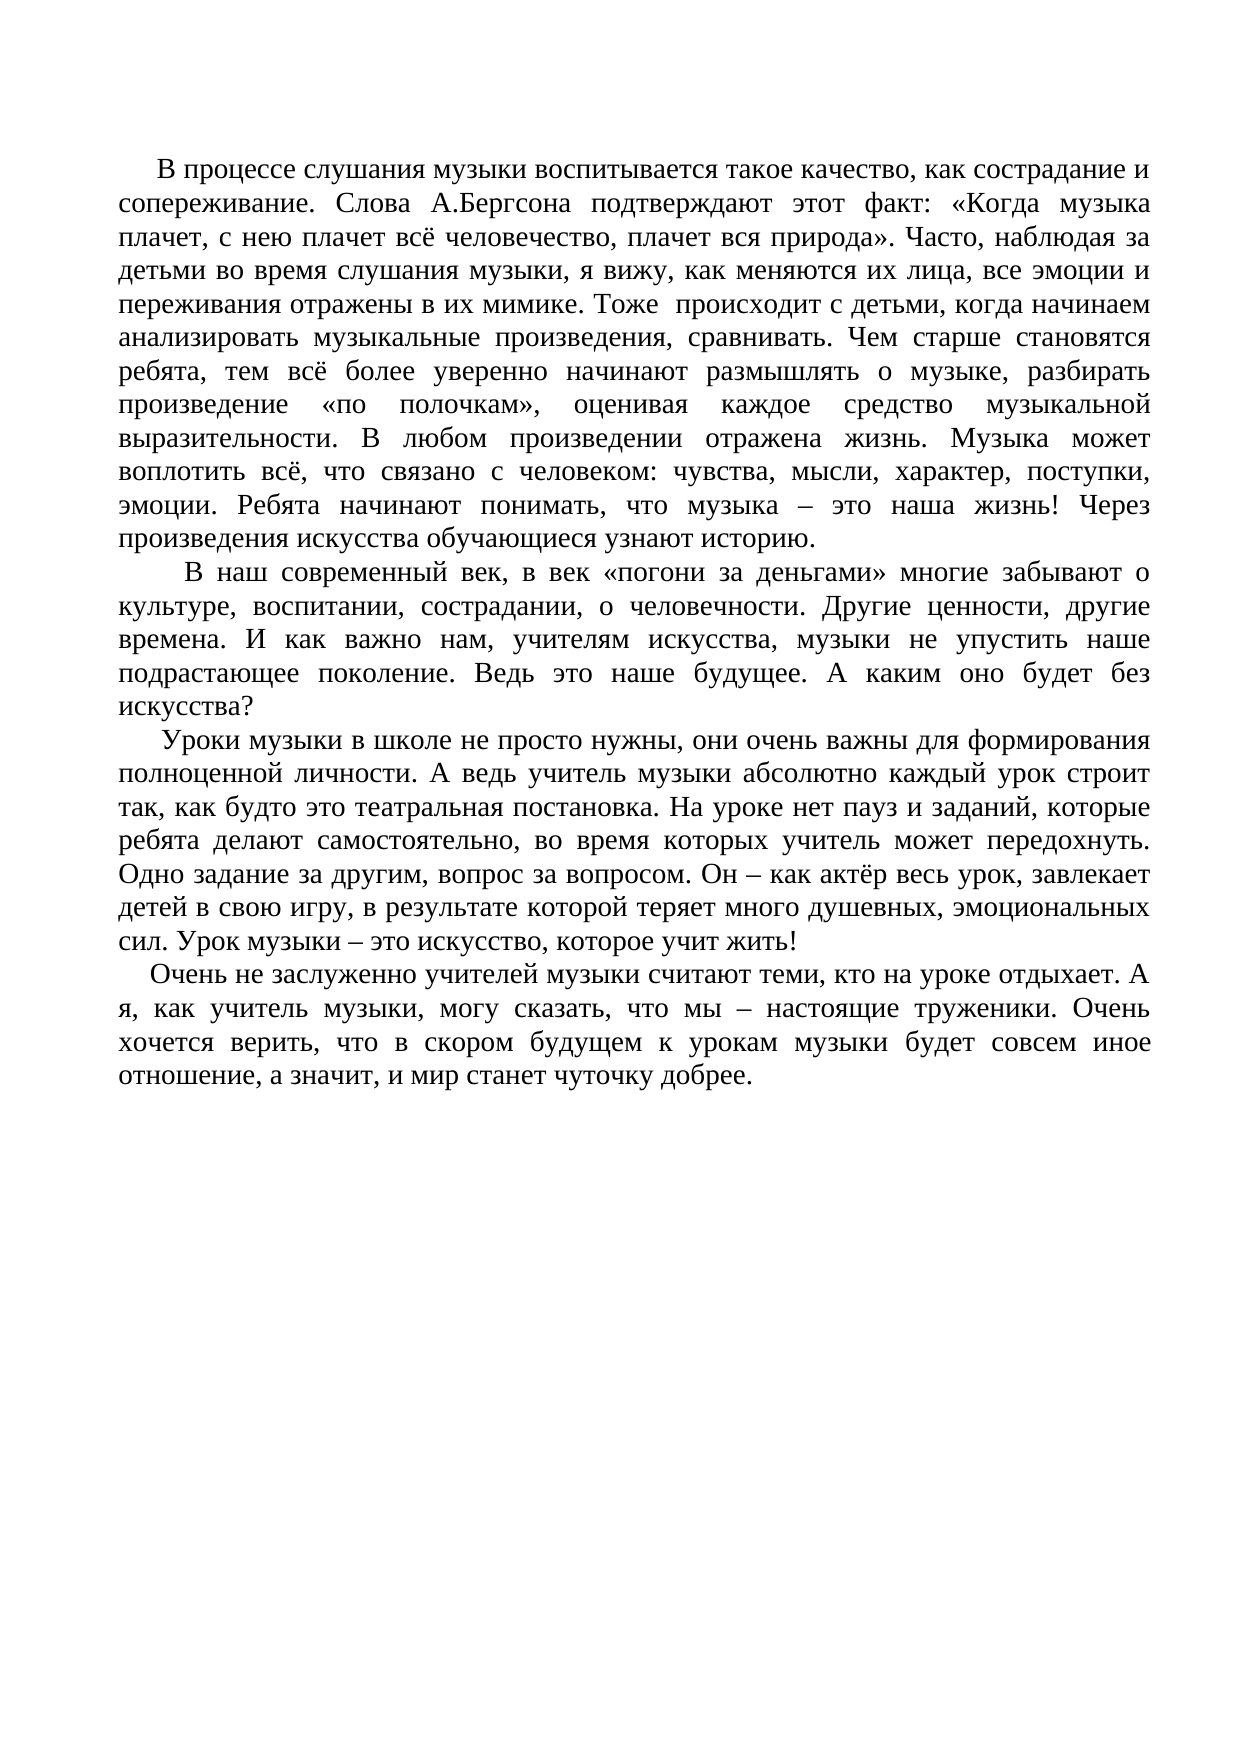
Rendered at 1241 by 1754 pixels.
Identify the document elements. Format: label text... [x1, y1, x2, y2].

text Очень не заслуженно учителей музыки считают теми, кто на уроке отдыхает. А я, как учитель музыки, могу сказать, что мы – настоящие труженики. Очень хочется верить, что в скором будущем к урокам музыки будет совсем иное отношение, а значит, и мир станет чуточку добрее. [118, 957, 1152, 1091]
text В наш современный век, в век «погони за деньгами» многие забывают о культуре, воспитании, сострадании, о человечности. Другие ценности, другие времена. И как важно нам, учителям искусства, музыки не упустить наше подрастающее поколение. Ведь это наше будущее. А каким оно будет без искусства? [118, 554, 1152, 722]
text В процессе слушания музыки воспитывается такое качество, как сострадание и сопереживание. Слова А.Бергсона подтверждают этот факт: «Когда музыка плачет, с нею плачет всё человечество, плачет вся природа». Часто, наблюдая за детьми во время слушания музыки, я вижу, как меняются их лица, все эмоции и переживания отражены в их мимике. Тоже происходит с детьми, когда начинаем анализировать музыкальные произведения, сравнивать. Чем старше становятся ребята, тем всё более уверенно начинают размышлять о музыке, разбирать произведение «по полочкам», оценивая каждое средство музыкальной выразительности. В любом произведении отражена жизнь. Музыка может воплотить всё, что связано с человеком: чувства, мысли, характер, поступки, эмоции. Ребята начинают понимать, что музыка – это наша жизнь! Через произведения искусства обучающиеся узнают историю. [118, 152, 1152, 554]
text Уроки музыки в школе не просто нужны, они очень важны для формирования полноценной личности. А ведь учитель музыки абсолютно каждый урок строит так, как будто это театральная постановка. На уроке нет пауз и заданий, которые ребята делают самостоятельно, во время которых учитель может передохнуть. Одно задание за другим, вопрос за вопросом. Он – как актёр весь урок, завлекает детей в свою игру, в результате которой теряет много душевных, эмоциональных сил. Урок музыки – это искусство, которое учит жить! [118, 722, 1152, 957]
